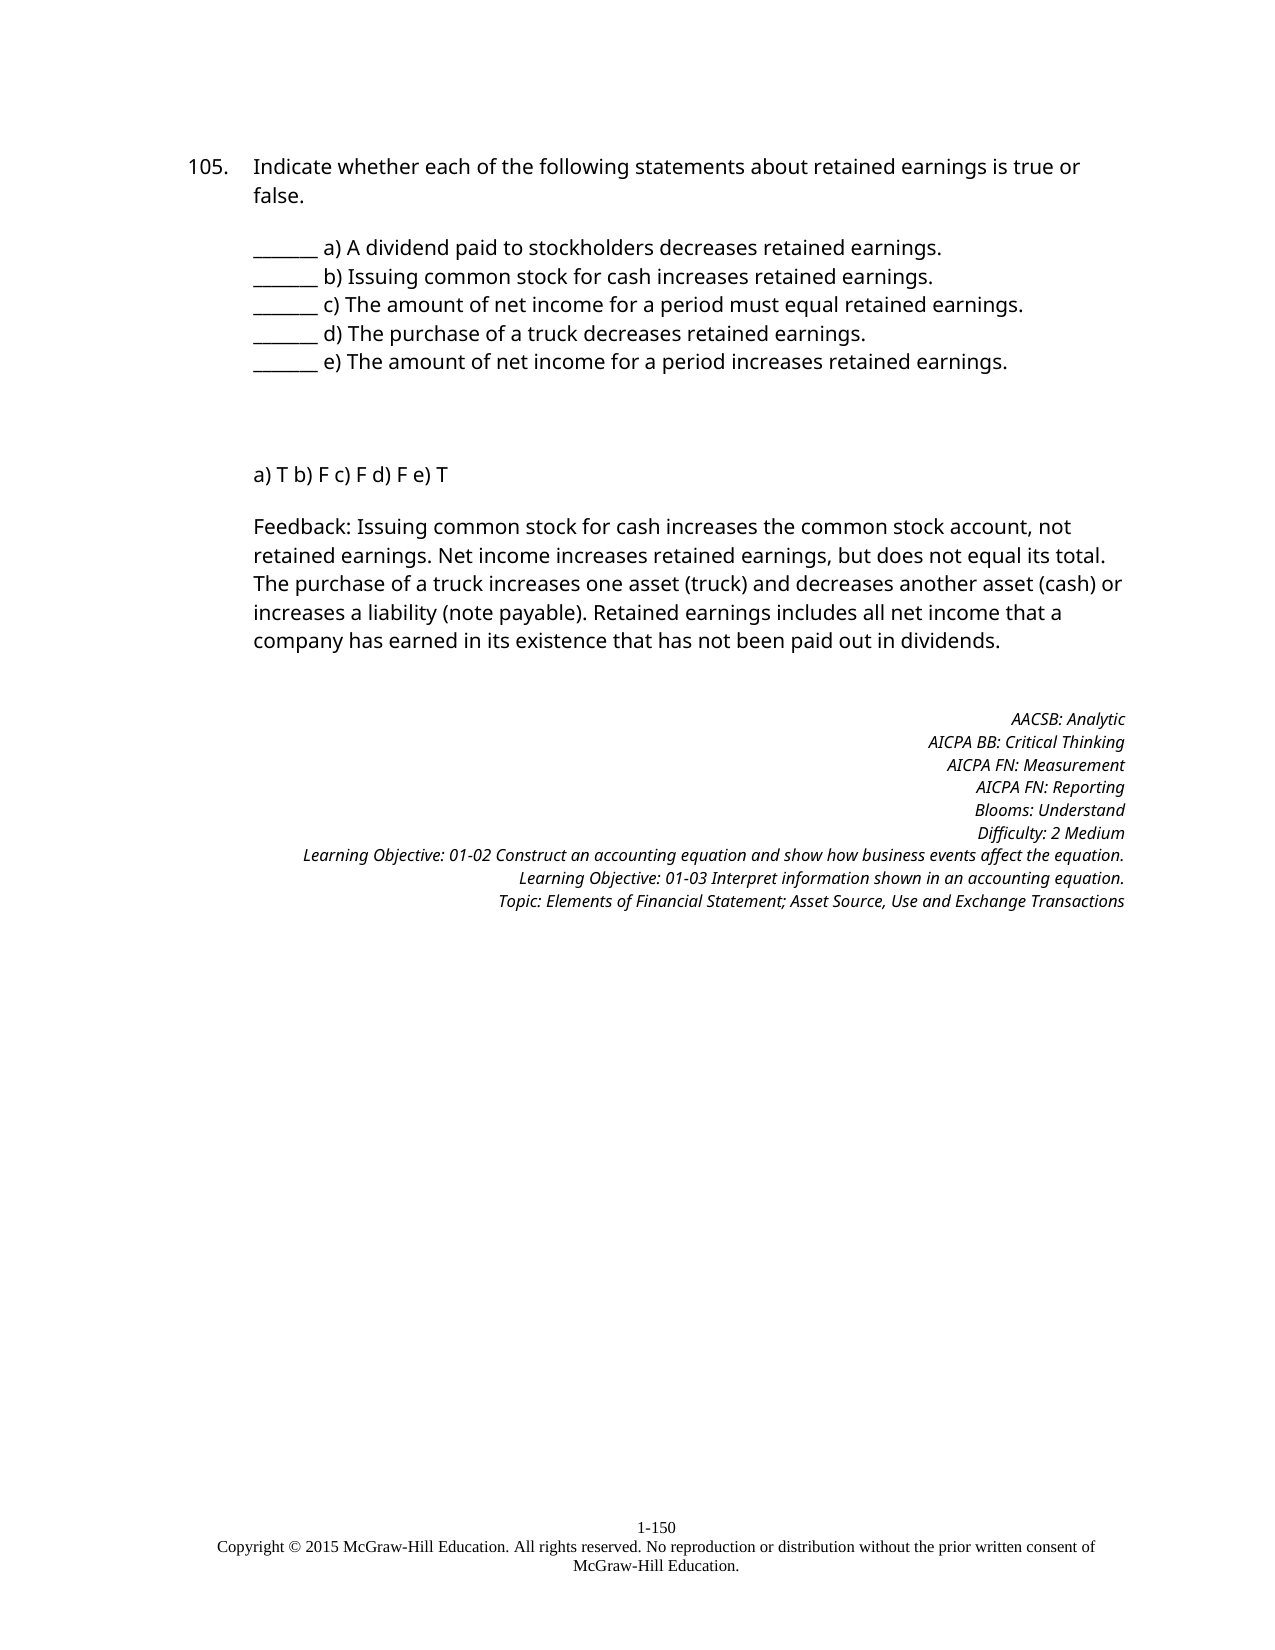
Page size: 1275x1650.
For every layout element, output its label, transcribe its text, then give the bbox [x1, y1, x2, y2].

table_header AACSB: Analytic AICPA BB: Critical Thinking AICPA FN: Measurement AICPA FN: Reporting Blooms: Understand Difficulty: 2 Medium Learning Objective: 01-02 Construct an accounting equation and show how business events affect the equation. Learning Objective: 01-03 Interpret information shown in an accounting equation. Topic: Elements of Financial Statement; Asset Source, Use and Exchange Transactions [188, 708, 1125, 935]
table_header 105. [188, 153, 253, 682]
table_header Indicate whether each of the following statements about retained earnings is true or false. _______ a) A dividend paid to stockholders decreases retained earnings. _______ b) Issuing common stock for cash increases retained earnings. _______ c) The amount of net income for a period must equal retained earnings. _______ d) The purchase of a truck decreases retained earnings. _______ e) The amount of net income for a period increases retained earnings. a) T b) F c) F d) F e) T Feedback: Issuing common stock for cash increases the common stock account, not retained earnings. Net income increases retained earnings, but does not equal its total. The purchase of a truck increases one asset (truck) and decreases another asset (cash) or increases a liability (note payable). Retained earnings includes all net income that a company has earned in its existence that has not been paid out in dividends. [253, 153, 1125, 682]
